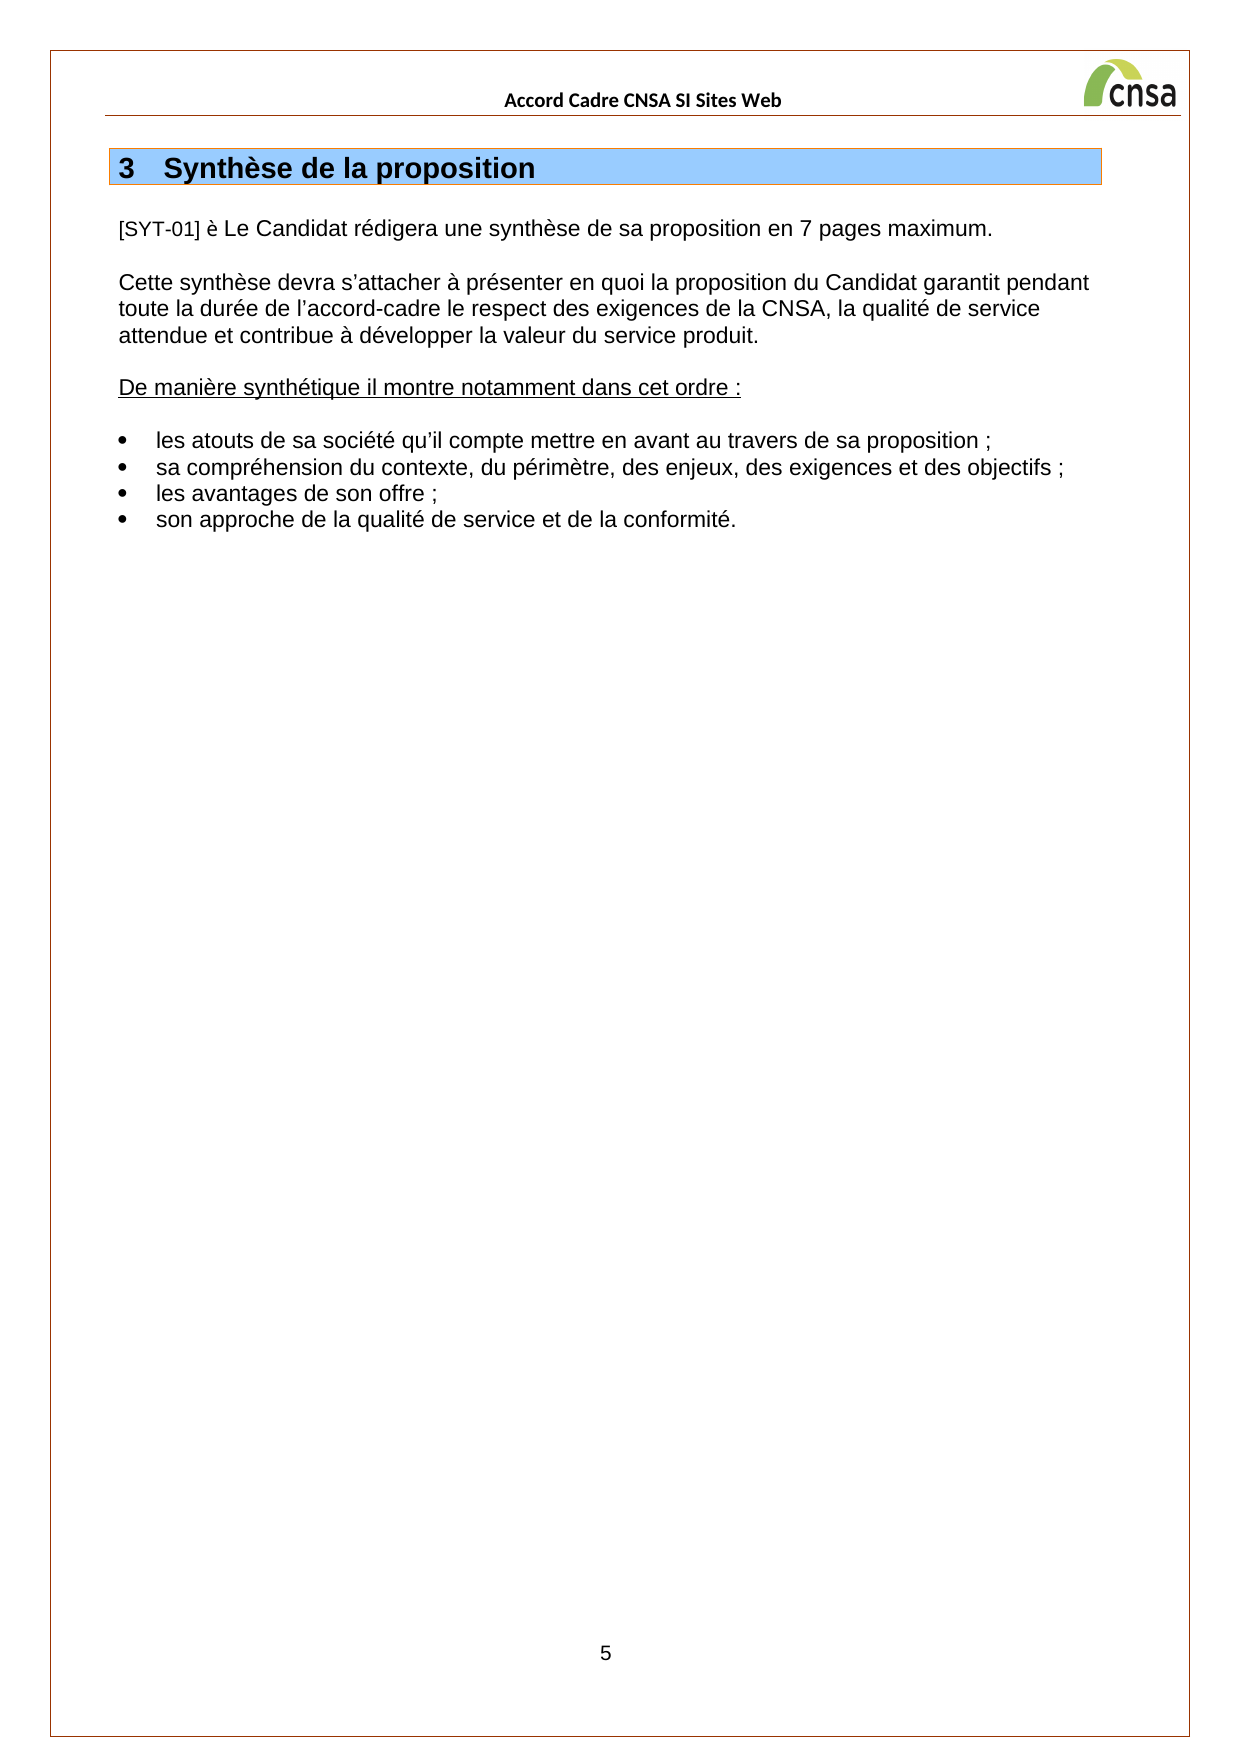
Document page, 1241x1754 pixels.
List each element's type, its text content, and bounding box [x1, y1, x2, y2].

list sa compréhension du contexte, du périmètre, des enjeux, des exigences et des objectifs ; [118, 453, 1093, 480]
list les avantages de son offre ; [118, 480, 1093, 506]
text [SYT-01] è Le Candidat rédigera une synthèse de sa proposition en 7 pages maximum. [118, 214, 1093, 243]
text De manière synthétique il montre notamment dans cet ordre : [118, 374, 1093, 401]
picture [1083, 51, 1188, 121]
text Synthèse de la proposition [110, 149, 1101, 184]
text Cette synthèse devra s’attacher à présenter en quoi la proposition du Candidat garantit pendant toute la durée de l’accord-cadre le respect des exigences de la CNSA, la qualité de service attendue et contribue à développer la valeur du service produit. [118, 269, 1093, 348]
list les atouts de sa société qu’il compte mettre en avant au travers de sa proposition ; [118, 427, 1093, 453]
list son approche de la qualité de service et de la conformité. [118, 506, 1093, 532]
